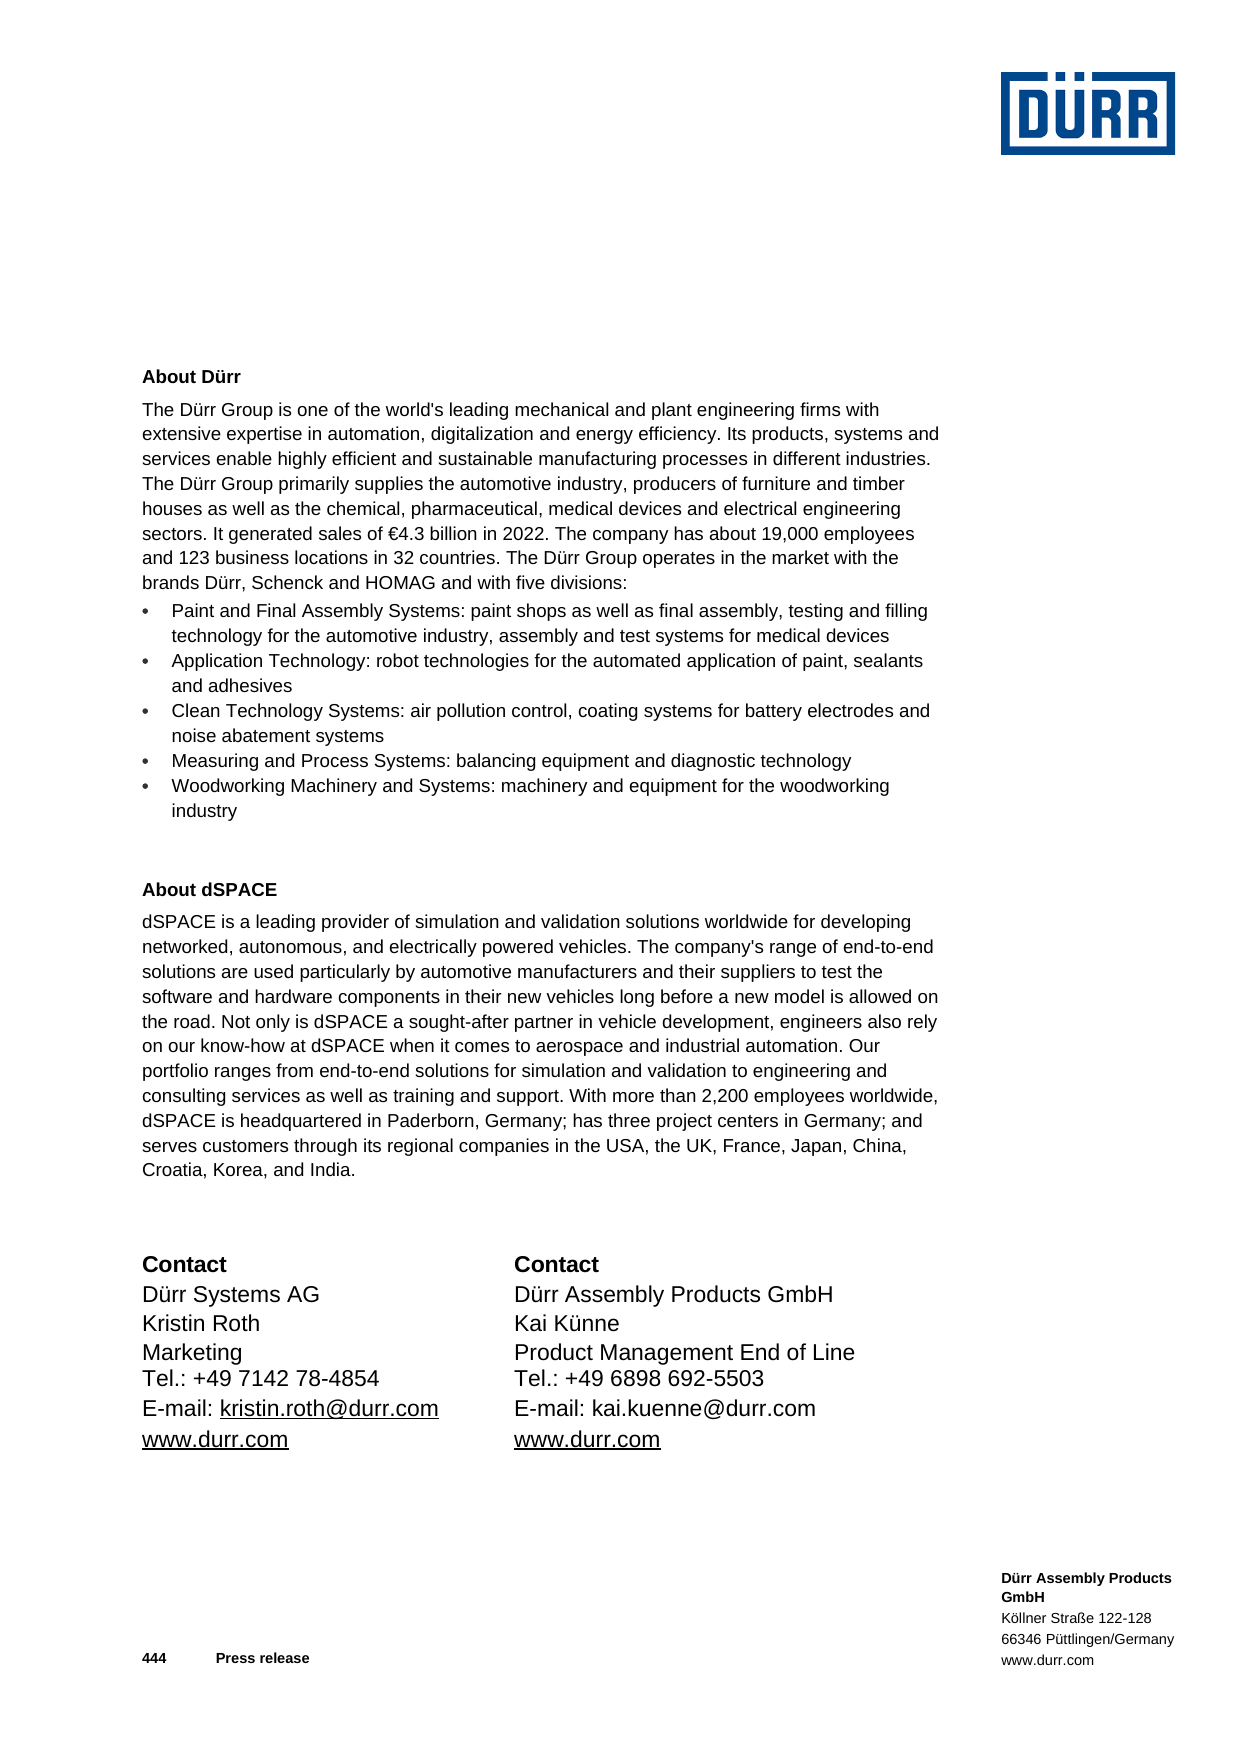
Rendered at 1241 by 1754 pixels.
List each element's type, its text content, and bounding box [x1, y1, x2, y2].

text Tel.: +49 7142 78-4854 Tel.: +49 6898 692-5503 [142, 1365, 921, 1392]
text Woodworking Machinery and Systems: machinery and equipment for the woodworking industry [142, 772, 951, 822]
text About Dürr [142, 366, 951, 388]
text Marketing Product Management End of Line [142, 1336, 951, 1365]
text Clean Technology Systems: air pollution control, coating systems for battery electrodes and noise abatement systems [142, 697, 951, 747]
text Kristin Roth Kai Künne [142, 1307, 951, 1336]
picture [1001, 72, 1175, 155]
text www.durr.com www.durr.com [142, 1426, 921, 1452]
text About dSPACE [142, 879, 951, 901]
text Contact Contact [142, 1248, 951, 1278]
text Application Technology: robot technologies for the automated application of paint, sealants and adhesives [142, 647, 951, 697]
text Paint and Final Assembly Systems: paint shops as well as final assembly, testing and filling technology for the automotive industry, assembly and test systems for medical devices [142, 597, 951, 647]
text Dürr Systems AG Dürr Assembly Products GmbH [142, 1278, 951, 1307]
text Measuring and Process Systems: balancing equipment and diagnostic technology [142, 747, 951, 772]
text E-mail: kristin.roth@durr.com E-mail: kai.kuenne@durr.com [142, 1395, 921, 1422]
text The Dürr Group is one of the world's leading mechanical and plant engineering firms with extensive expertise in automation, digitalization and energy efficiency. Its products, systems and services enable highly efficient and sustainable manufacturing processes in different industries. The Dürr Group primarily supplies the automotive industry, producers of furniture and timber houses as well as the chemical, pharmaceutical, medical devices and electrical engineering sectors. It generated sales of €4.3 billion in 2022. The company has about 19,000 employees and 123 business locations in 32 countries. The Dürr Group operates in the market with the brands Dürr, Schenck and HOMAG and with five divisions: [142, 398, 951, 593]
text dSPACE is a leading provider of simulation and validation solutions worldwide for developing networked, autonomous, and electrically powered vehicles. The company's range of end-to-end solutions are used particularly by automotive manufacturers and their suppliers to test the software and hardware components in their new vehicles long before a new model is allowed on the road. Not only is dSPACE a sought-after partner in vehicle development, engineers also rely on our know-how at dSPACE when it comes to aerospace and industrial automation. Our portfolio ranges from end-to-end solutions for simulation and validation to engineering and consulting services as well as training and support. With more than 2,200 employees worldwide, dSPACE is headquartered in Paderborn, Germany; has three project centers in Germany; and serves customers through its regional companies in the USA, the UK, France, Japan, China, Croatia, Korea, and India. [142, 911, 951, 1181]
